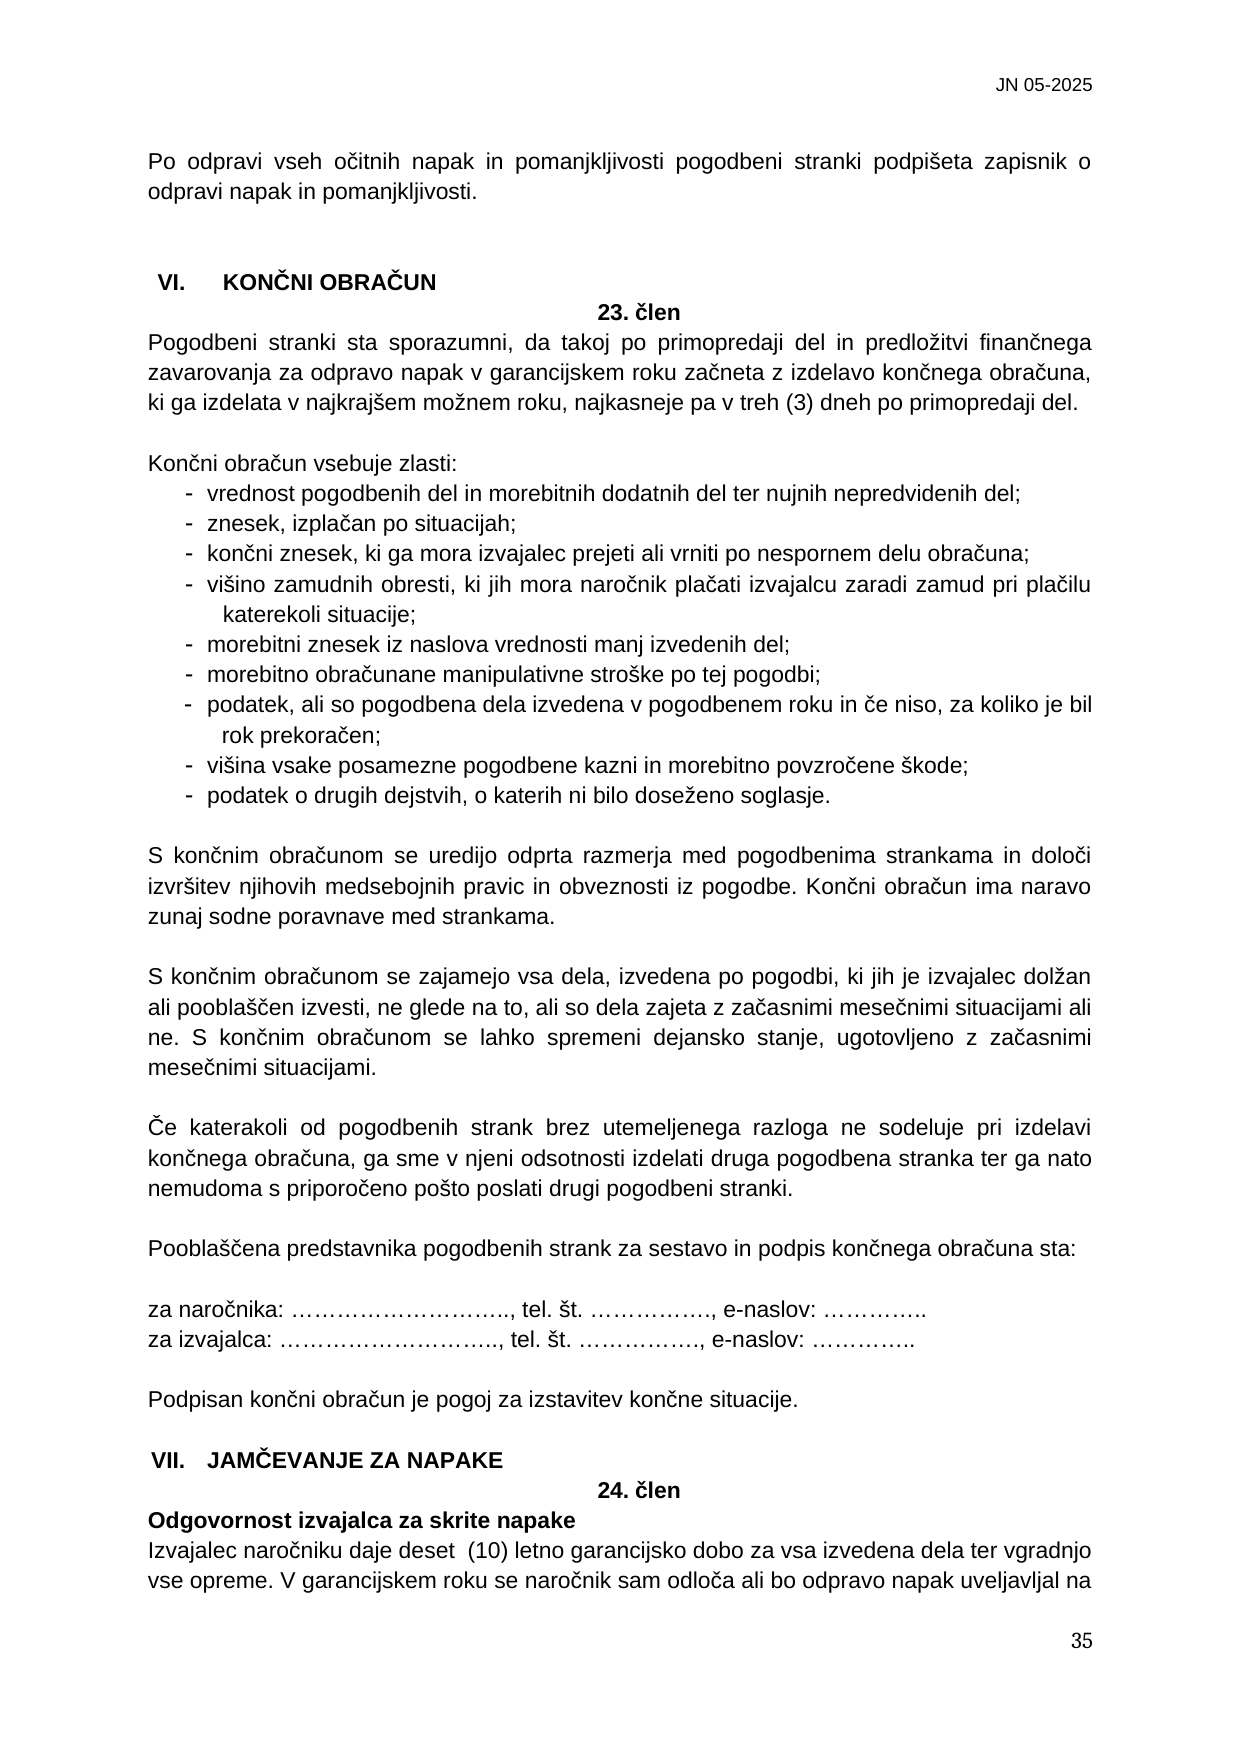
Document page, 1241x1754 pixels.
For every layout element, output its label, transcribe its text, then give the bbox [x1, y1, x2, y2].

text S končnim obračunom se uredijo odprta razmerja med pogodbenima strankama in določi izvršitev njihovih medsebojnih pravic in obveznosti iz pogodbe. Končni obračun ima naravo zunaj sodne poravnave med strankama. [148, 842, 1092, 929]
list višino zamudnih obresti, ki jih mora naročnik plačati izvajalcu zaradi zamud pri plačilu katerekoli situacije; [185, 571, 1092, 627]
text Pooblaščena predstavnika pogodbenih strank za sestavo in podpis končnega obračuna sta: [148, 1235, 1092, 1262]
text za izvajalca: ……………………….., tel. št. ……………., e-naslov: ………….. [148, 1326, 1092, 1352]
text Po odpravi vseh očitnih napak in pomanjkljivosti pogodbeni stranki podpišeta zapisnik o odpravi napak in pomanjkljivosti. [148, 148, 1092, 204]
list končni znesek, ki ga mora izvajalec prejeti ali vrniti po nespornem delu obračuna; [185, 540, 1092, 567]
text S končnim obračunom se zajamejo vsa dela, izvedena po pogodbi, ki jih je izvajalec dolžan ali pooblaščen izvesti, ne glede na to, ali so dela zajeta z začasnimi mesečnimi situacijami ali ne. S končnim obračunom se lahko spremeni dejansko stanje, ugotovljeno z začasnimi mesečnimi situacijami. [148, 963, 1092, 1080]
text Podpisan končni obračun je pogoj za izstavitev končne situacije. [148, 1386, 1092, 1413]
list morebitni znesek iz naslova vrednosti manj izvedenih del; [185, 631, 1092, 657]
text Če katerakoli od pogodbenih strank brez utemeljenega razloga ne sodeluje pri izdelavi končnega obračuna, ga sme v njeni odsotnosti izdelati druga pogodbena stranka ter ga nato nemudoma s priporočeno pošto poslati drugi pogodbeni stranki. [148, 1114, 1092, 1201]
list podatek, ali so pogodbena dela izvedena v pogodbenem roku in če niso, za koliko je bil rok prekoračen; [184, 691, 1092, 748]
list vrednost pogodbenih del in morebitnih dodatnih del ter nujnih nepredvidenih del; [185, 480, 1092, 506]
list morebitno obračunane manipulativne stroške po tej pogodbi; [185, 661, 1092, 688]
list JAMČEVANJE ZA NAPAKE [185, 1447, 1092, 1473]
list znesek, izplačan po situacijah; [185, 510, 1092, 537]
list višina vsake posamezne pogodbene kazni in morebitno povzročene škode; [185, 752, 1092, 778]
text za naročnika: ……………………….., tel. št. ……………., e-naslov: ………….. [148, 1296, 1092, 1322]
text Odgovornost izvajalca za skrite napake [148, 1507, 1092, 1533]
list KONČNI OBRAČUN [185, 268, 1092, 295]
list podatek o drugih dejstvih, o katerih ni bilo doseženo soglasje. [185, 782, 1092, 808]
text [148, 1537, 1092, 1594]
text Končni obračun vsebuje zlasti: [148, 450, 1092, 476]
text Pogodbeni stranki sta sporazumni, da takoj po primopredaji del in predložitvi finančnega zavarovanja za odpravo napak v garancijskem roku začneta z izdelavo končnega obračuna, ki ga izdelata v najkrajšem možnem roku, najkasneje pa v treh (3) dneh po primopredaji del. [148, 329, 1092, 416]
list člen [185, 299, 1092, 325]
list člen [185, 1477, 1092, 1503]
